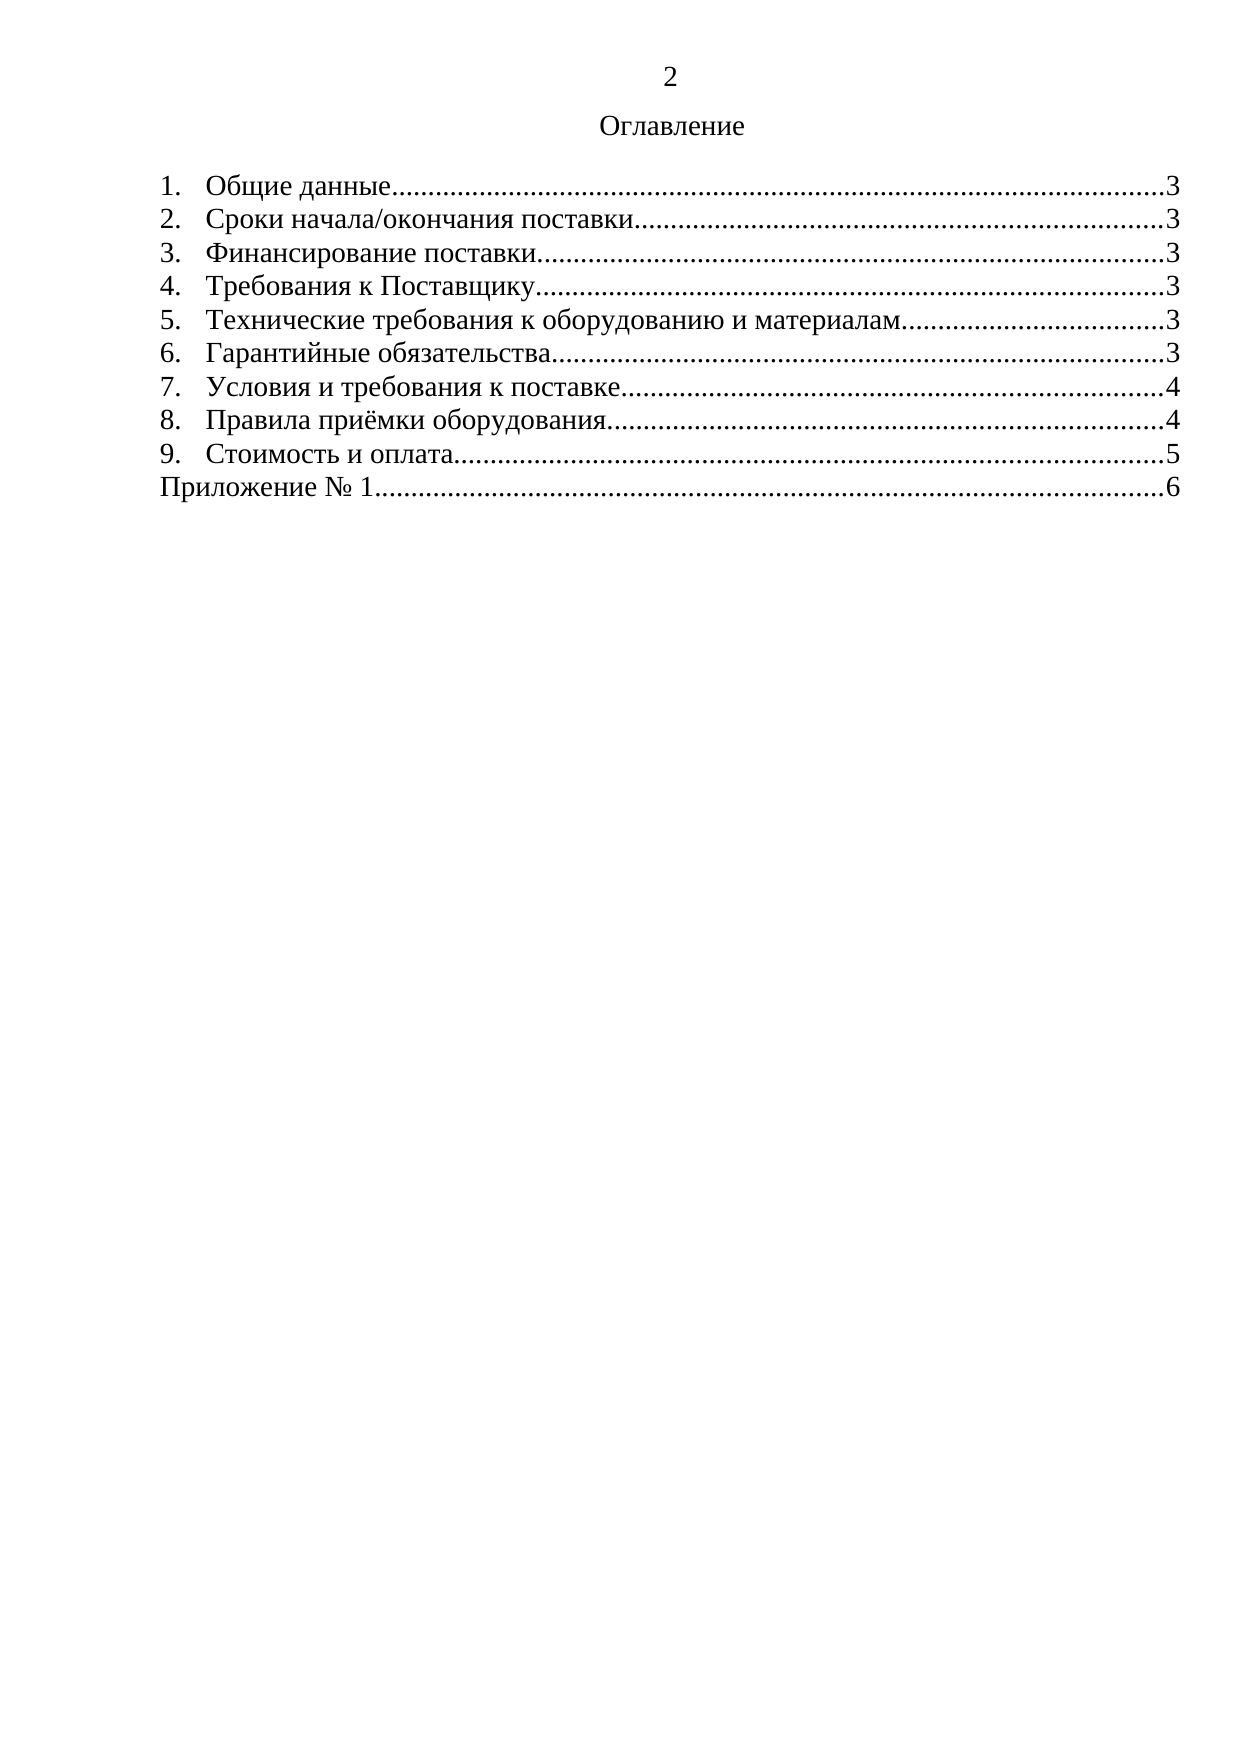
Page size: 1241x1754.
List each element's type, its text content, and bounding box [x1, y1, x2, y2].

text Оглавление [163, 108, 1181, 142]
text 5. Технические требования к оборудованию и материалам. 3 [159, 302, 1181, 335]
text 4. Требования к Поставщику 3 [159, 268, 1181, 302]
text 3. Финансирование поставки 3 [159, 235, 1181, 268]
text 9. Стоимость и оплата 5 [159, 436, 1181, 469]
text 2. Сроки начала/окончания поставки 3 [159, 201, 1181, 235]
text 1. Общие данные 3 [159, 168, 1181, 201]
text Приложение № 1. 6 [159, 469, 1181, 503]
text 7. Условия и требования к поставке 4 [159, 369, 1181, 402]
text 6. Гарантийные обязательства 3 [159, 335, 1181, 369]
text 8. Правила приёмки оборудования 4 [159, 402, 1181, 436]
